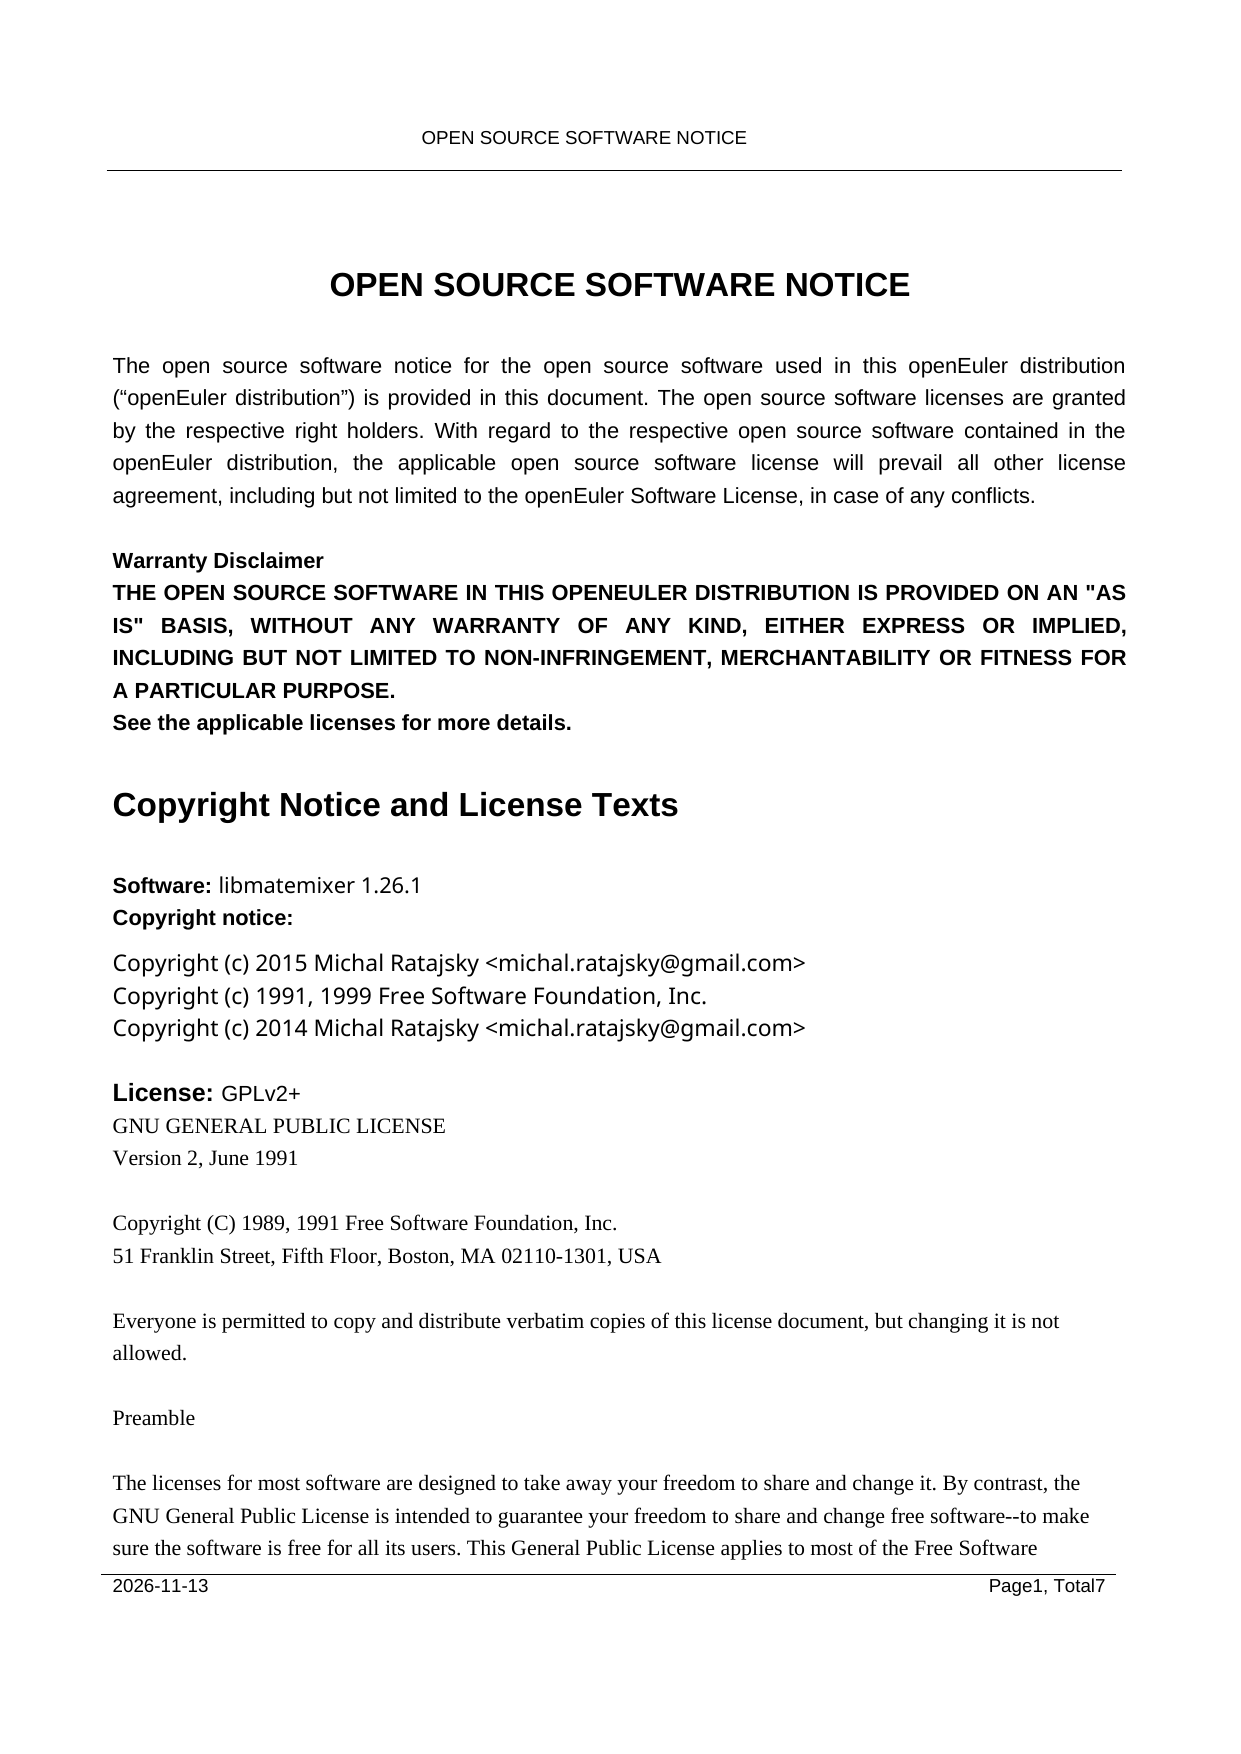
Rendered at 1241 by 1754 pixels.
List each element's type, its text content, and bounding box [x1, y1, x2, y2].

text The open source software notice for the open source software used in this openEuler distribution (“openEuler distribution”) is provided in this document. The open source software licenses are granted by the respective right holders. With regard to the respective open source software contained in the openEuler distribution, the applicable open source software license will prevail all other license agreement, including but not limited to the openEuler Software License, in case of any conflicts. [112, 349, 1128, 511]
text License: GPLv2+ [112, 1077, 1128, 1109]
text Copyright (c) 2015 Michal Ratajsky <michal.ratajsky@gmail.com> Copyright (c) 1991, 1999 Free Software Foundation, Inc. Copyright (c) 2014 Michal Ratajsky <michal.ratajsky@gmail.com> [112, 947, 1128, 1077]
text Copyright notice: [112, 901, 1128, 934]
text Copyright Notice and License Texts [112, 771, 1128, 836]
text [112, 1109, 1128, 1564]
text THE OPEN SOURCE SOFTWARE IN THIS OPENEULER DISTRIBUTION IS PROVIDED ON AN "AS IS" BASIS, WITHOUT ANY WARRANTY OF ANY KIND, EITHER EXPRESS OR IMPLIED, INCLUDING BUT NOT LIMITED TO NON-INFRINGEMENT, MERCHANTABILITY OR FITNESS FOR A PARTICULAR PURPOSE. See the applicable licenses for more details. [112, 576, 1128, 739]
title Software: libmatemixer 1.26.1 [112, 869, 1128, 901]
text Warranty Disclaimer [112, 544, 1128, 576]
text OPEN SOURCE SOFTWARE NOTICE [112, 251, 1128, 316]
